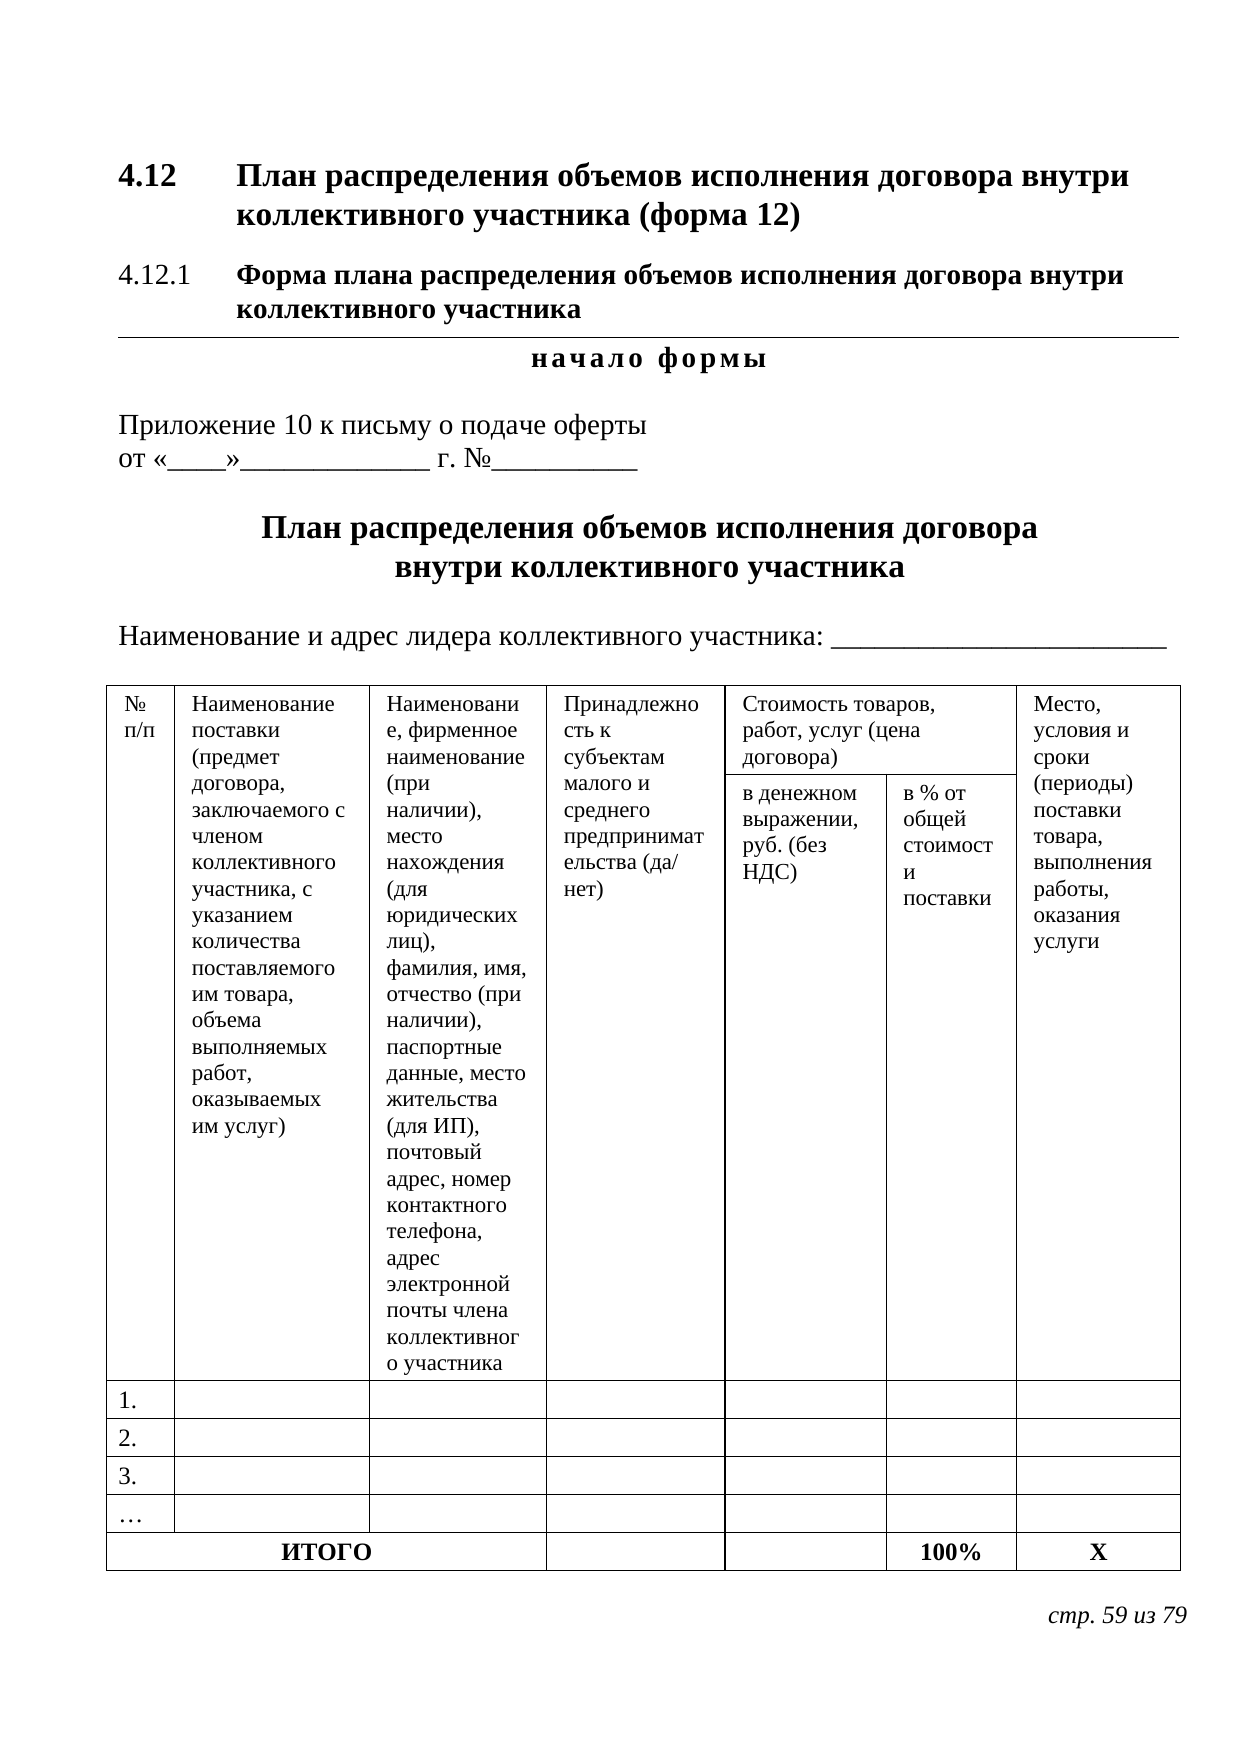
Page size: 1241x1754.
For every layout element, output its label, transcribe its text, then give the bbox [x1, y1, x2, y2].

table_cell [107, 1419, 174, 1456]
table_cell … [107, 1495, 174, 1532]
table_cell 100% [887, 1533, 1016, 1570]
table_header № п/п [107, 686, 174, 1379]
table_cell [370, 1381, 546, 1418]
table_cell ИТОГО [107, 1533, 546, 1570]
text План распределения объемов исполнения договора внутри коллективного участника [118, 508, 1181, 584]
table_cell [1017, 1457, 1180, 1494]
table_cell [547, 1457, 724, 1494]
table_cell [726, 1419, 886, 1456]
table_header Стоимость товаров, работ, услуг (цена договора) [726, 686, 1016, 773]
text Форма плана распределения объемов исполнения договора внутри коллективного участника [118, 257, 1181, 324]
table_header Наименование, фирменное наименование (при наличии), место нахождения (для юридических лиц), фамилия, имя, отчество (при наличии), паспортные данные, место жительства (для ИП), почтовый адрес, номер контактного телефона, адрес электронной почты члена коллективного участника [370, 686, 546, 1379]
table_cell [726, 1457, 886, 1494]
table_cell [726, 1533, 886, 1570]
table_header Принадлежность к субъектам малого и среднего предпринимательства (да/ нет) [547, 686, 724, 1379]
table_cell Х [1017, 1533, 1180, 1570]
table_header Место, условия и сроки (периоды) поставки товара, выполнения работы, оказания услуги [1017, 686, 1180, 1379]
table_cell [175, 1495, 369, 1532]
table_cell [370, 1457, 546, 1494]
table_cell [175, 1419, 369, 1456]
table_cell [547, 1533, 724, 1570]
table_cell [547, 1419, 724, 1456]
table_cell [370, 1419, 546, 1456]
table_cell [887, 1419, 1016, 1456]
text начало формы [118, 338, 1179, 373]
table_cell [887, 1381, 1016, 1418]
table_cell [1017, 1381, 1180, 1418]
table_cell [547, 1495, 724, 1532]
subtitle План распределения объемов исполнения договора внутри коллективного участника (форма 12) [118, 156, 1181, 232]
table_cell в денежном выражении, руб. (без НДС) [726, 775, 886, 1379]
table_cell [107, 1381, 174, 1418]
table_cell [1017, 1419, 1180, 1456]
table_cell [887, 1495, 1016, 1532]
table_cell [370, 1495, 546, 1532]
table_cell [726, 1495, 886, 1532]
text Наименование и адрес лидера коллективного участника: _______________________ [118, 618, 1181, 651]
table_cell [887, 1457, 1016, 1494]
table_cell [107, 1457, 174, 1494]
table_cell [547, 1381, 724, 1418]
table_cell [175, 1457, 369, 1494]
table_cell в % от общей стоимости поставки [887, 775, 1016, 1379]
table_cell [726, 1381, 886, 1418]
table_cell [175, 1381, 369, 1418]
text Приложение 10 к письму о подаче оферты от «____»_____________ г. №__________ [118, 407, 1181, 474]
table_header Наименование поставки (предмет договора, заключаемого с членом коллективного участника, с указанием количества поставляемого им товара, объема выполняемых работ, оказываемых им услуг) [175, 686, 369, 1379]
table_cell [1017, 1495, 1180, 1532]
